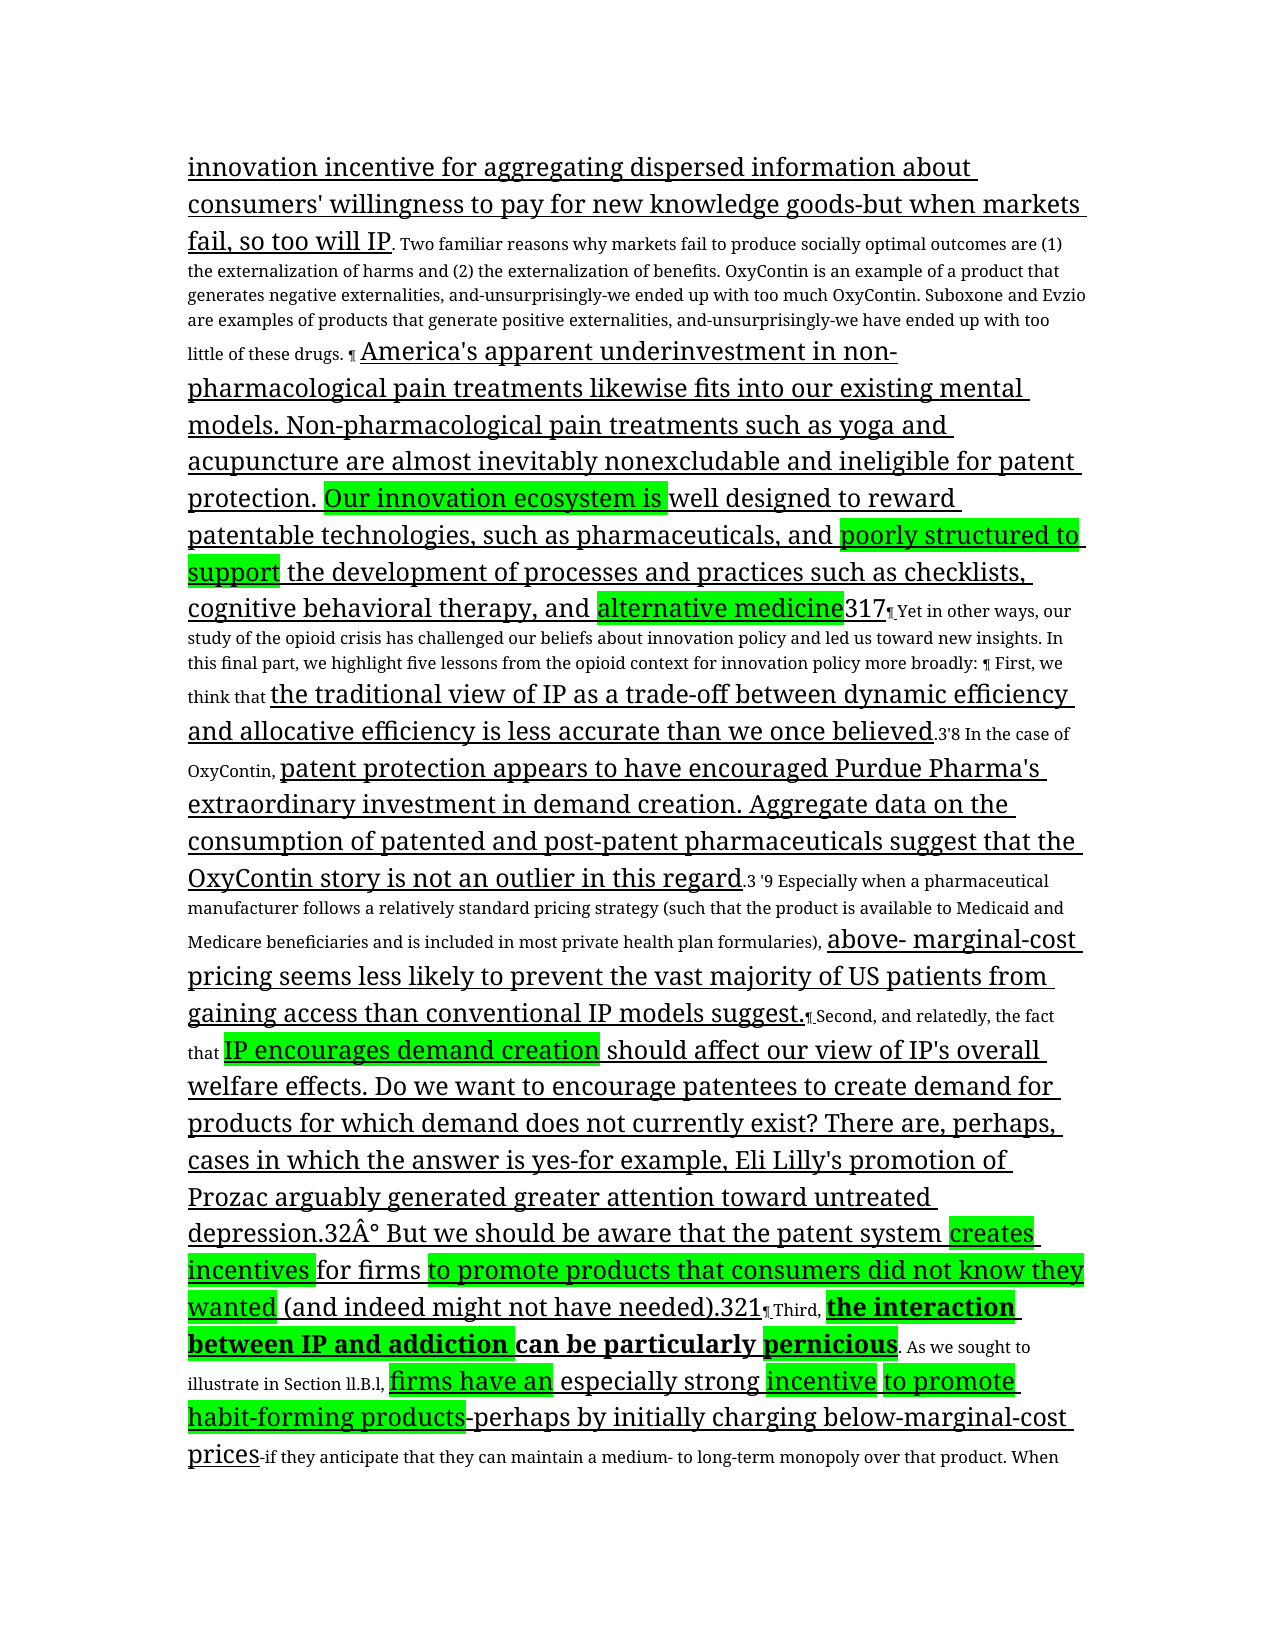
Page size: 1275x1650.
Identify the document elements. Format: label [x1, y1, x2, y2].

text [187, 217, 1087, 1471]
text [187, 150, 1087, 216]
